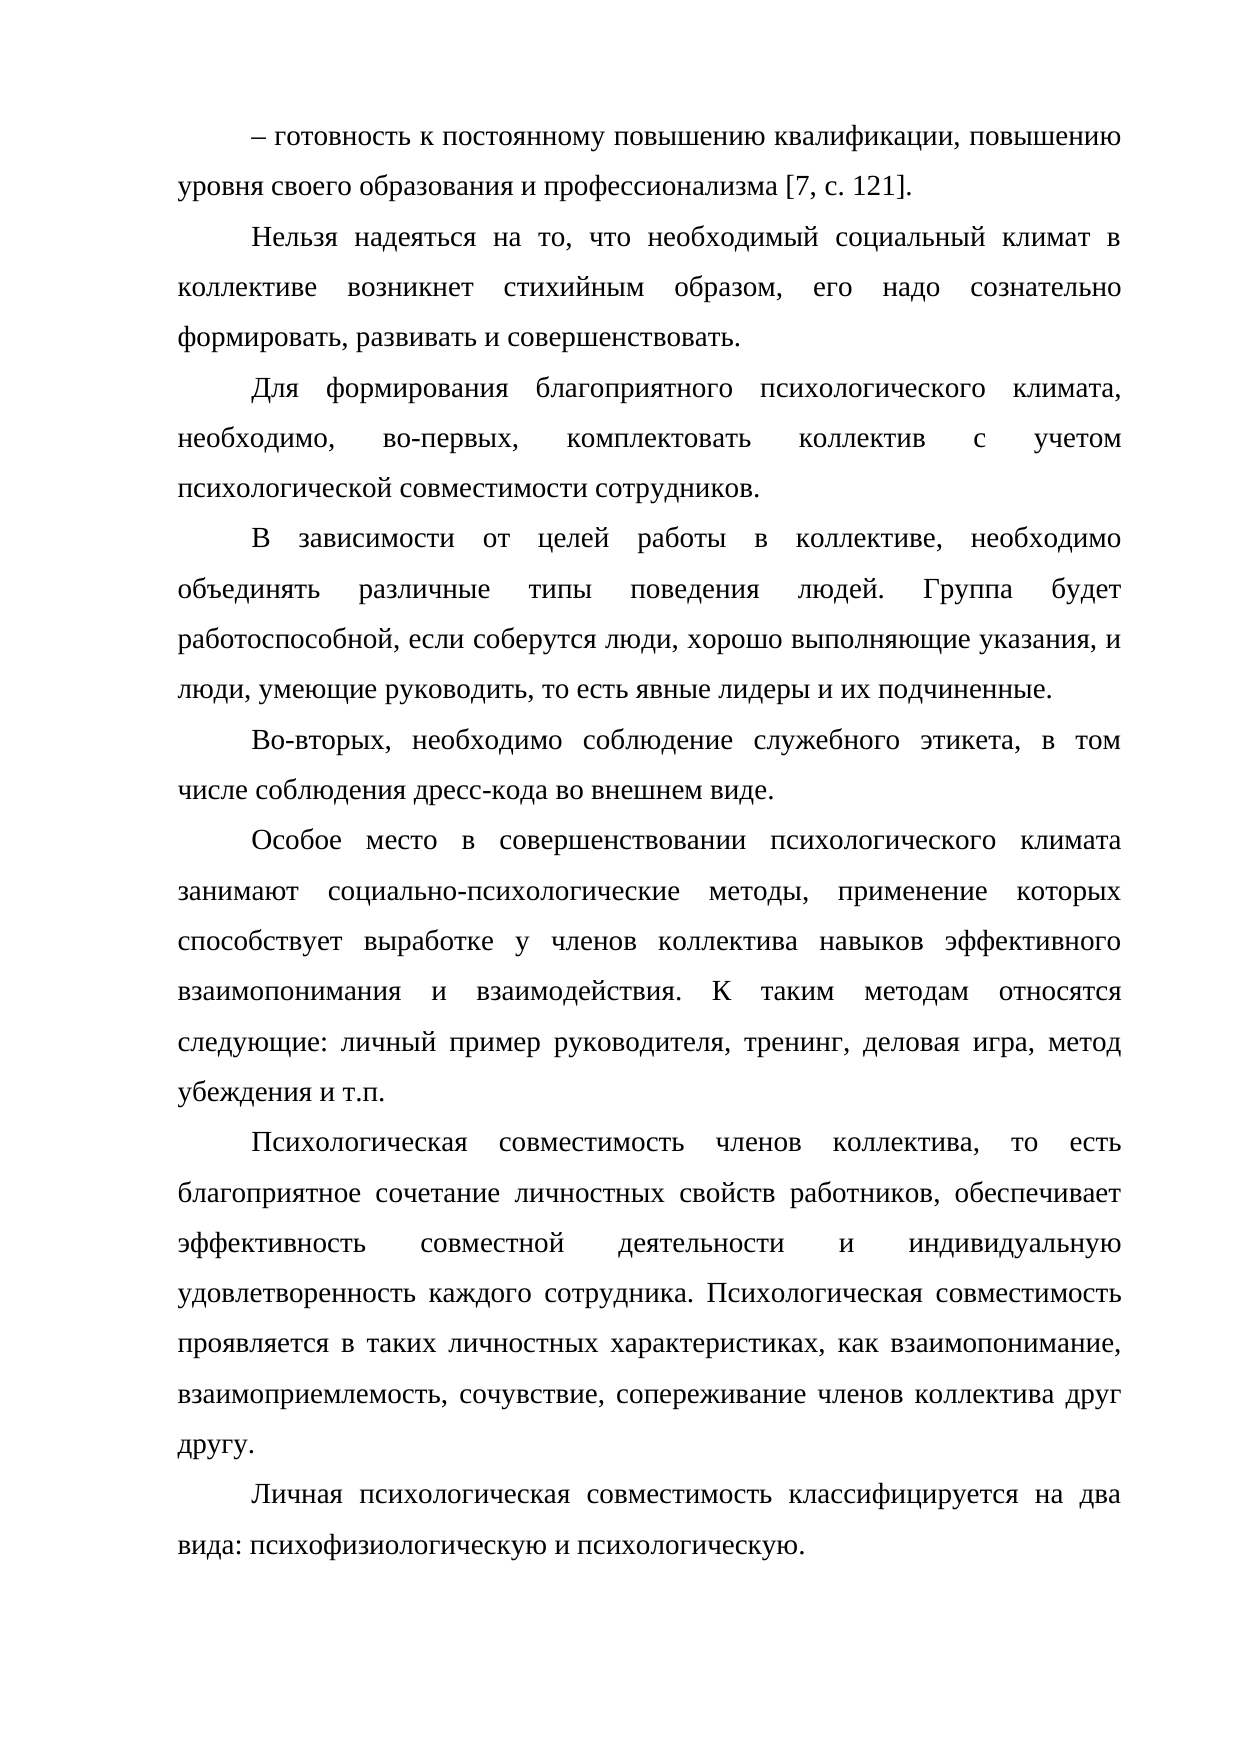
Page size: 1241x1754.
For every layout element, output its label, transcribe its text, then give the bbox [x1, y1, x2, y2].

text Нельзя надеяться на то, что необходимый социальный климат в коллективе возникнет стихийным образом, его надо сознательно формировать, развивать и совершенствовать. [177, 219, 1122, 353]
text – готовность к постоянному повышению квалификации, повышению уровня своего образования и профессионализма [7, c. 121]. [177, 118, 1122, 202]
text Особое место в совершенствовании психологического климата занимают социально-психологические методы, применение которых способствует выработке у членов коллектива навыков эффективного взаимопонимания и взаимодействия. К таким методам относятся следующие: личный пример руководителя, тренинг, деловая игра, метод убеждения и т.п. [177, 822, 1122, 1108]
text В зависимости от целей работы в коллективе, необходимо объединять различные типы поведения людей. Группа будет работоспособной, если соберутся люди, хорошо выполняющие указания, и люди, умеющие руководить, то есть явные лидеры и их подчиненные. [177, 521, 1122, 705]
text Для формирования благоприятного психологического климата, необходимо, во-первых, комплектовать коллектив с учетом психологической совместимости сотрудников. [177, 370, 1122, 504]
text Психологическая совместимость членов коллектива, то есть благоприятное сочетание личностных свойств работников, обеспечивает эффективность совместной деятельности и индивидуальную удовлетворенность каждого сотрудника. Психологическая совместимость проявляется в таких личностных характеристиках, как взаимопонимание, взаимоприемлемость, сочувствие, сопереживание членов коллектива друг другу. [177, 1124, 1122, 1460]
text Личная психологическая совместимость классифицируется на два вида: психофизиологическую и психологическую. [177, 1477, 1122, 1560]
text Во-вторых, необходимо соблюдение служебного этикета, в том числе соблюдения дресс-кода во внешнем виде. [177, 722, 1122, 806]
